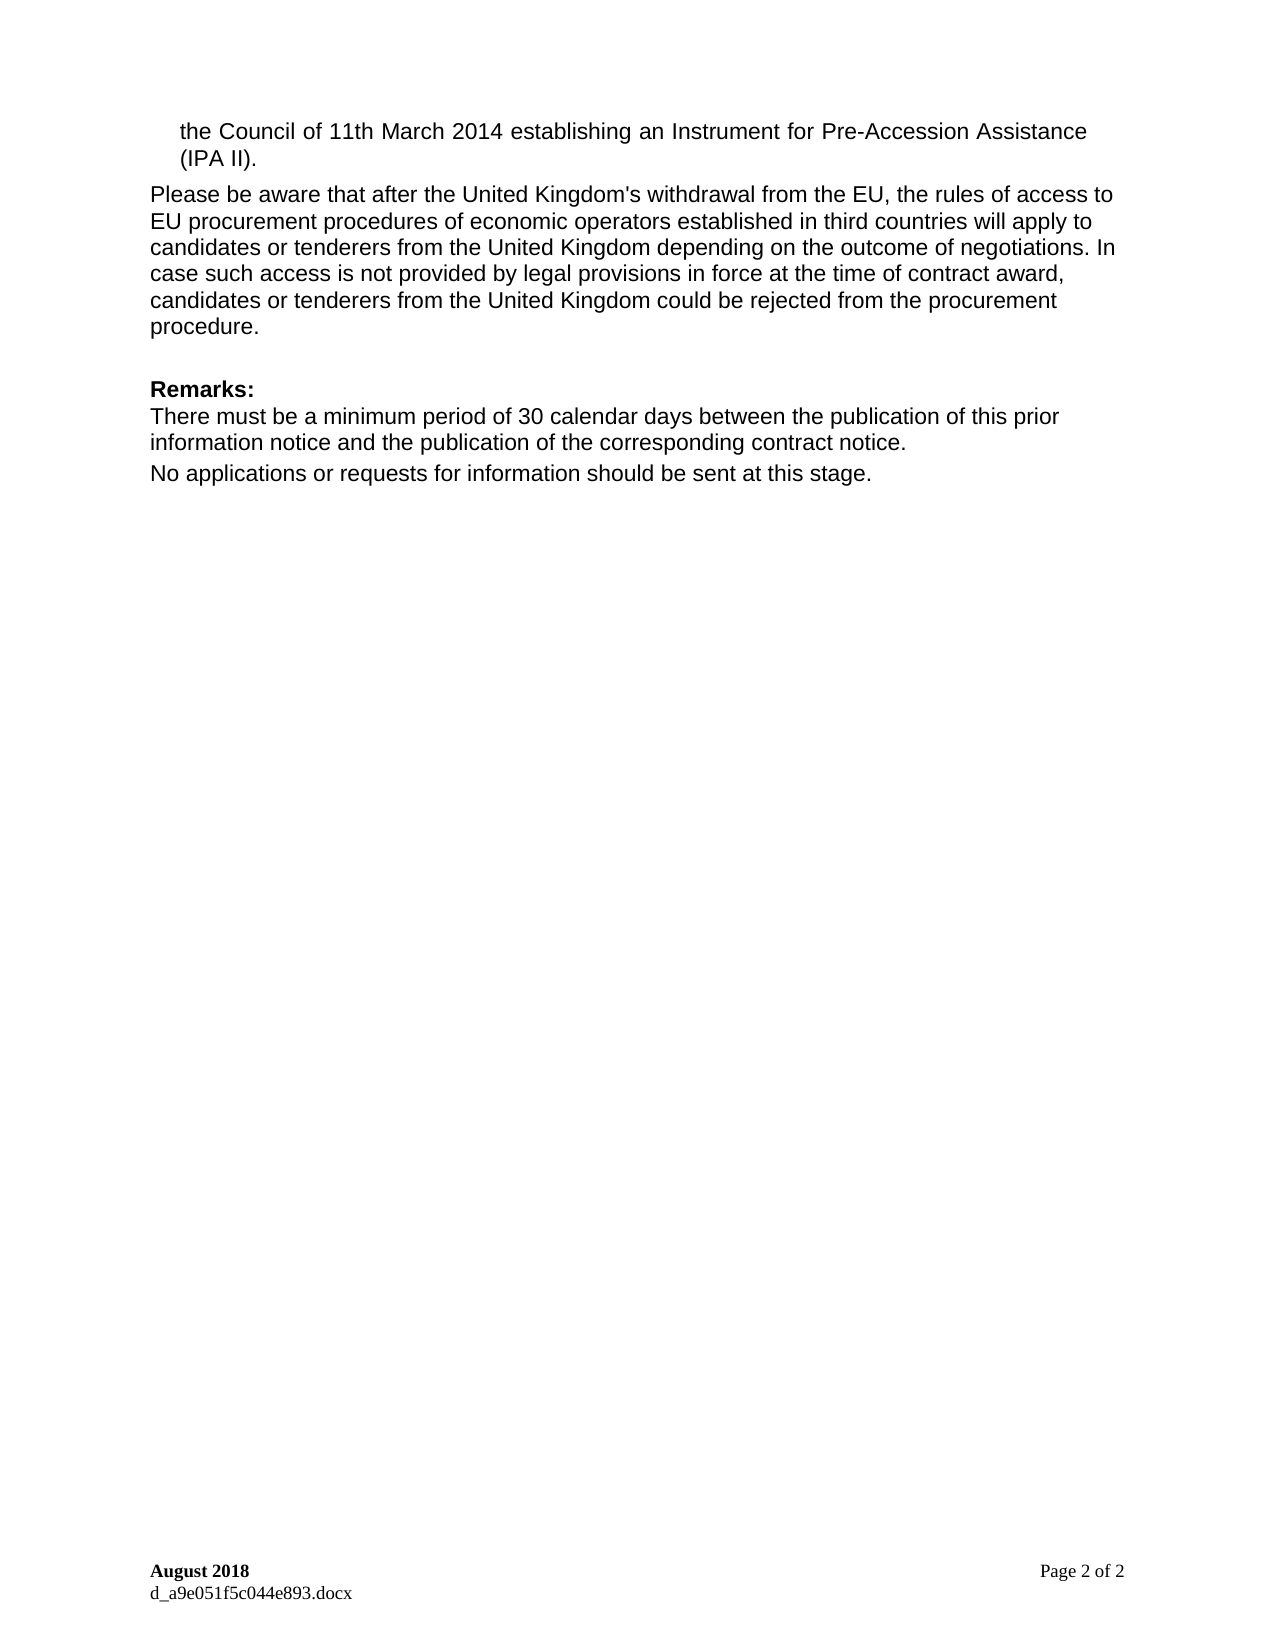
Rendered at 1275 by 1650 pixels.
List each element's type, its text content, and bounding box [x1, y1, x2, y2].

text No applications or requests for information should be sent at this stage. [150, 459, 1088, 486]
text Please be aware that after the United Kingdom's withdrawal from the EU, the rules of access to EU procurement procedures of economic operators established in third countries will apply to candidates or tenderers from the United Kingdom depending on the outcome of negotiations. In case such access is not provided by legal provisions in force at the time of contract award, candidates or tenderers from the United Kingdom could be rejected from the procurement procedure. [150, 181, 1125, 339]
text Remarks: [150, 376, 1088, 403]
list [151, 118, 1088, 171]
text There must be a minimum period of 30 calendar days between the publication of this prior information notice and the publication of the corresponding contract notice. [150, 403, 1088, 455]
